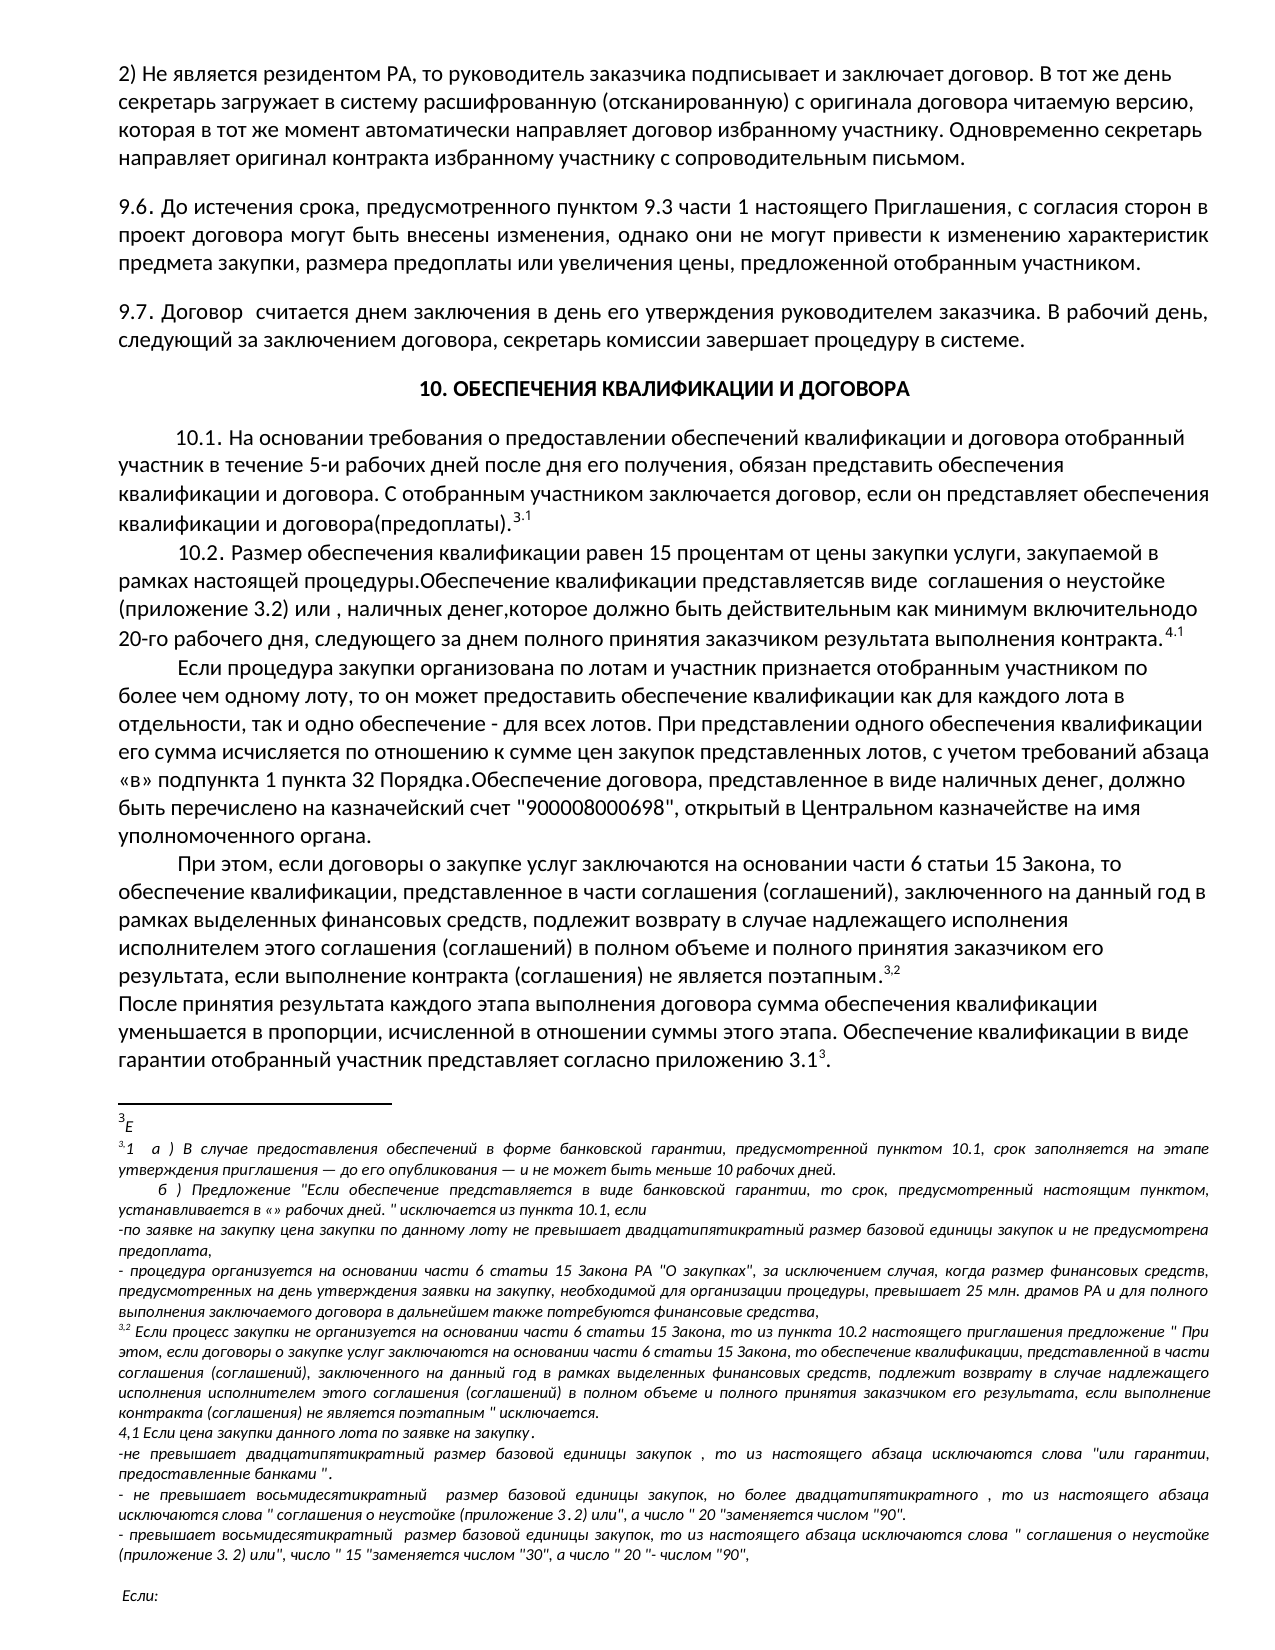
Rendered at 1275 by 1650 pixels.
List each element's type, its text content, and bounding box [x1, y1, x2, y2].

text 10.1․ На основании требования о предоставлении обеспечений квалификации и договора отобранный участник в течение 5-и рабочих дней после дня его получения, обязан представить обеспечения квалификации и договора. С отобранным участником заключается договор, если он представляет обеспечения квалификации и договора(предоплаты).3.1 [118, 423, 1211, 538]
text 10.2․ Размер обеспечения квалификации равен 15 процентам от цены закупки услуги, закупаемой в рамках настоящей процедуры.Обеспечение квалификации представляетсяв виде соглашения о неустойке (приложение 3.2) или , наличных денег,которое должно быть действительным как минимум включительнодо 20-го рабочего дня, следующего за днем полного принятия заказчиком результата выполнения контракта.4.1 [118, 538, 1211, 653]
text 2) Не является резидентом РА, то руководитель заказчика подписывает и заключает договор. В тот же день секретарь загружает в систему расшифрованную (отсканированную) с оригинала договора читаемую версию, которая в тот же момент автоматически направляет договор избранному участнику. Одновременно секретарь направляет оригинал контракта избранному участнику с сопроводительным письмом. [118, 59, 1211, 171]
text При этом, если договоры о закупке услуг заключаются на основании части 6 статьи 15 Закона, то обеспечение квалификации, представленное в части соглашения (соглашений), заключенного на данный год в рамках выделенных финансовых средств, подлежит возврату в случае надлежащего исполнения исполнителем этого соглашения (соглашений) в полном объеме и полного принятия заказчиком его результата, если выполнение контракта (соглашения) не является поэтапным.3,2 [118, 849, 1211, 989]
text После принятия результата каждого этапа выполнения договора сумма обеспечения квалификации уменьшается в пропорции, исчисленной в отношении суммы этого этапа. Обеспечение квалификации в виде гарантии отобранный участник представляет согласно приложению 3.1. [118, 989, 1211, 1073]
text 9.7․ Договор считается днем заключения в день его утверждения руководителем заказчика. В рабочий день, следующий за заключением договора, секретарь комиссии завершает процедуру в системе. [118, 297, 1211, 353]
text Если процедура закупки организована по лотам и участник признается отобранным участником по более чем одному лоту, то он может предоставить обеспечение квалификации как для каждого лота в отдельности, так и одно обеспечение - для всех лотов. При представлении одного обеспечения квалификации его сумма исчисляется по отношению к сумме цен закупок представленных лотов, с учетом требований абзаца «в» подпункта 1 пункта 32 Порядка․Обеспечение договора, представленное в виде наличных денег, должно быть перечислено на казначейский счет "900008000698", открытый в Центральном казначействе на имя уполномоченного органа. [118, 653, 1211, 849]
text 9.6․ До истечения срока, предусмотренного пунктом 9.3 части 1 настоящего Приглашения, с согласия сторон в проект договора могут быть внесены изменения, однако они не могут привести к изменению характеристик предмета закупки, размера предоплаты или увеличения цены, предложенной отобранным участником. [118, 192, 1211, 276]
text 10. ОБЕСПЕЧЕНИЯ КВАЛИФИКАЦИИ И ДОГОВОРА [118, 374, 1211, 402]
